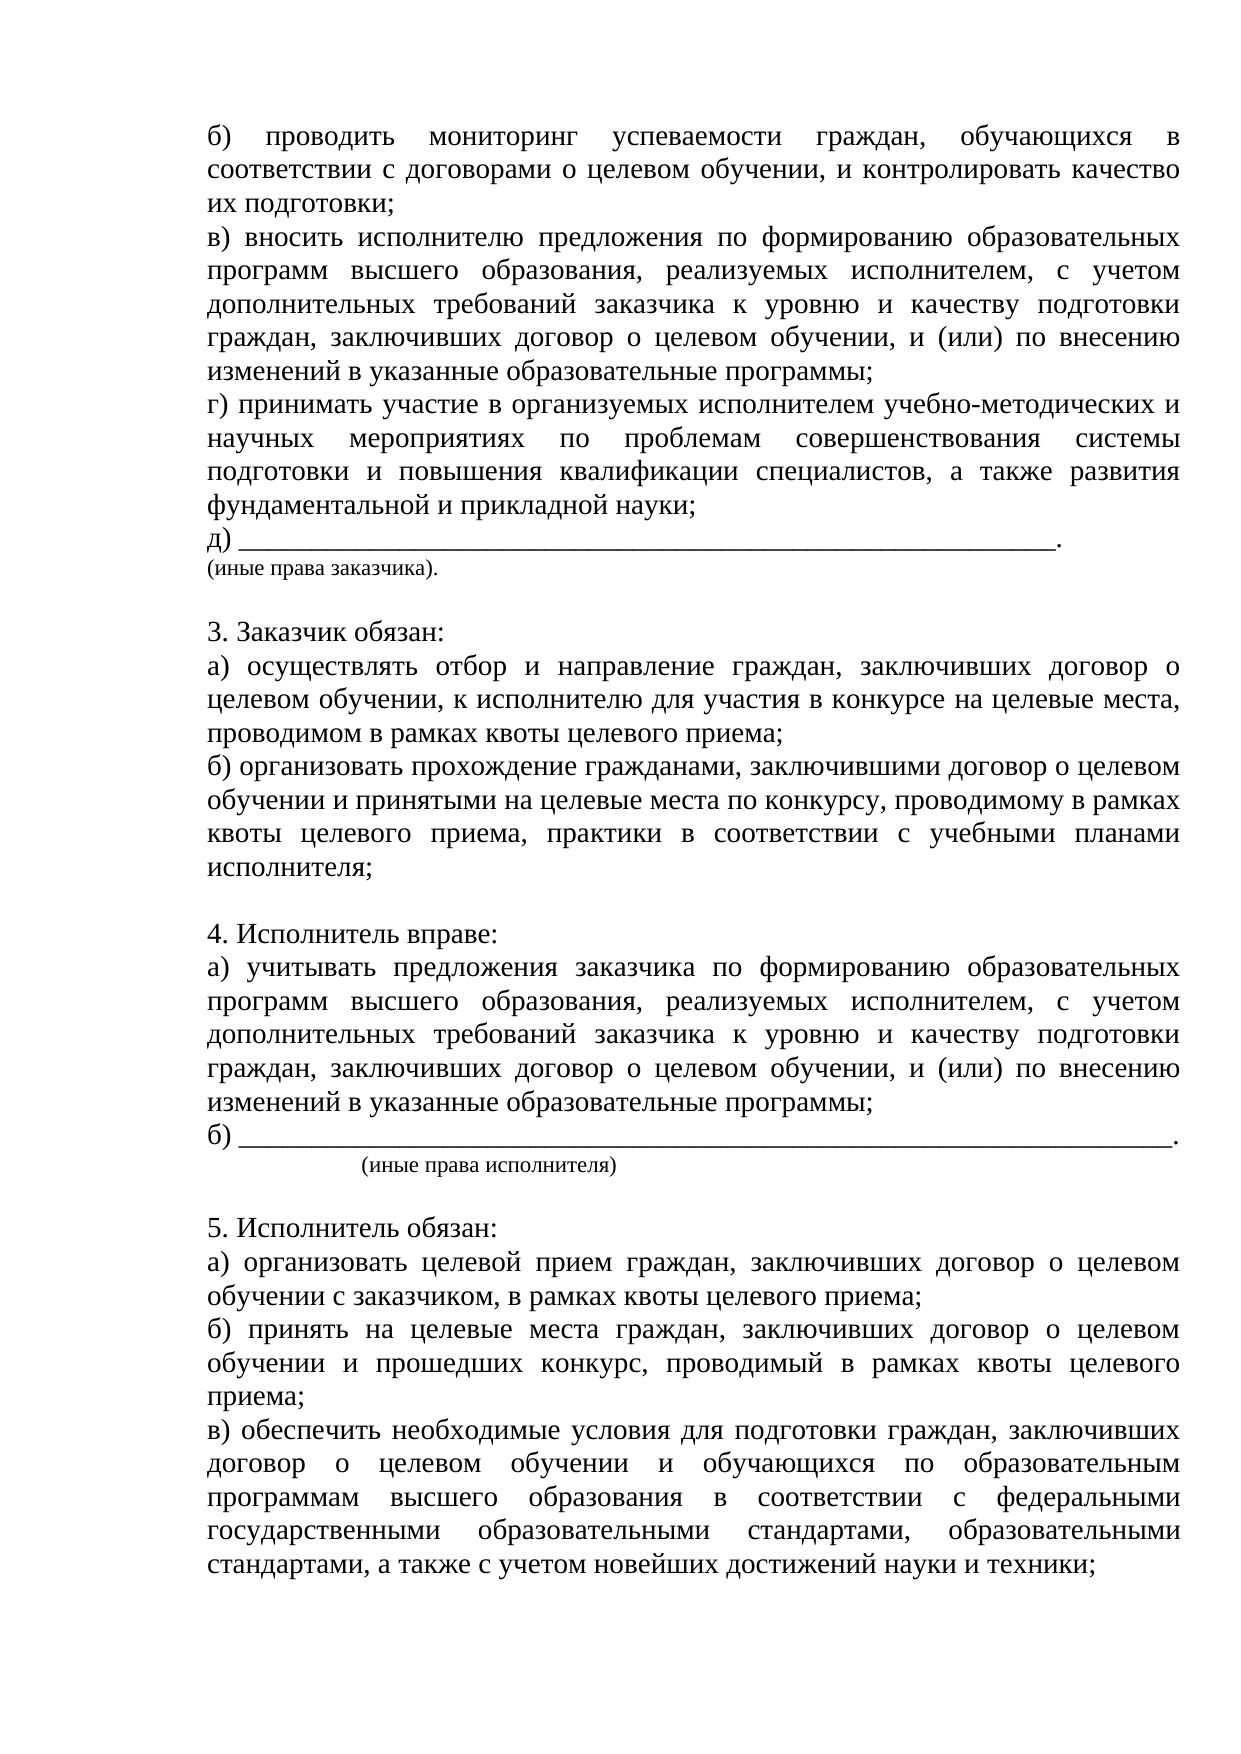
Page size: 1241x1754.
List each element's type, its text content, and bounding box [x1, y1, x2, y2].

text г) принимать участие в организуемых исполнителем учебно-методических и научных мероприятиях по проблемам совершенствования системы подготовки и повышения квалификации специалистов, а также развития фундаментальной и прикладной науки; [207, 386, 1181, 521]
text б) принять на целевые места граждан, заключивших договор о целевом обучении и прошедших конкурс, проводимый в рамках квоты целевого приема; [207, 1311, 1181, 1412]
text а) осуществлять отбор и направление граждан, заключивших договор о целевом обучении, к исполнителю для участия в конкурсе на целевые места, проводимом в рамках квоты целевого приема; [207, 648, 1181, 748]
text а) учитывать предложения заказчика по формированию образовательных программ высшего образования, реализуемых исполнителем, с учетом дополнительных требований заказчика к уровню и качеству подготовки граждан, заключивших договор о целевом обучении, и (или) по внесению изменений в указанные образовательные программы; [207, 949, 1181, 1117]
text б) ________________________________________________________________. [207, 1117, 1181, 1151]
text д) ________________________________________________________. [207, 521, 1181, 554]
text 4. Исполнитель вправе: [207, 916, 1181, 949]
text 3. Заказчик обязан: [207, 614, 1181, 648]
text а) организовать целевой прием граждан, заключивших договор о целевом обучении с заказчиком, в рамках квоты целевого приема; [207, 1244, 1181, 1311]
text (иные права заказчика). [207, 554, 1181, 581]
text б) проводить мониторинг успеваемости граждан, обучающихся в соответствии с договорами о целевом обучении, и контролировать качество их подготовки; [207, 118, 1181, 219]
text (иные права исполнителя) [207, 1151, 1181, 1177]
text в) обеспечить необходимые условия для подготовки граждан, заключивших договор о целевом обучении и обучающихся по образовательным программам высшего образования в соответствии с федеральными государственными образовательными стандартами, образовательными стандартами, а также с учетом новейших достижений науки и техники; [207, 1412, 1181, 1579]
text 5. Исполнитель обязан: [207, 1211, 1181, 1244]
text в) вносить исполнителю предложения по формированию образовательных программ высшего образования, реализуемых исполнителем, с учетом дополнительных требований заказчика к уровню и качеству подготовки граждан, заключивших договор о целевом обучении, и (или) по внесению изменений в указанные образовательные программы; [207, 219, 1181, 386]
text б) организовать прохождение гражданами, заключившими договор о целевом обучении и принятыми на целевые места по конкурсу, проводимому в рамках квоты целевого приема, практики в соответствии с учебными планами исполнителя; [207, 748, 1181, 882]
